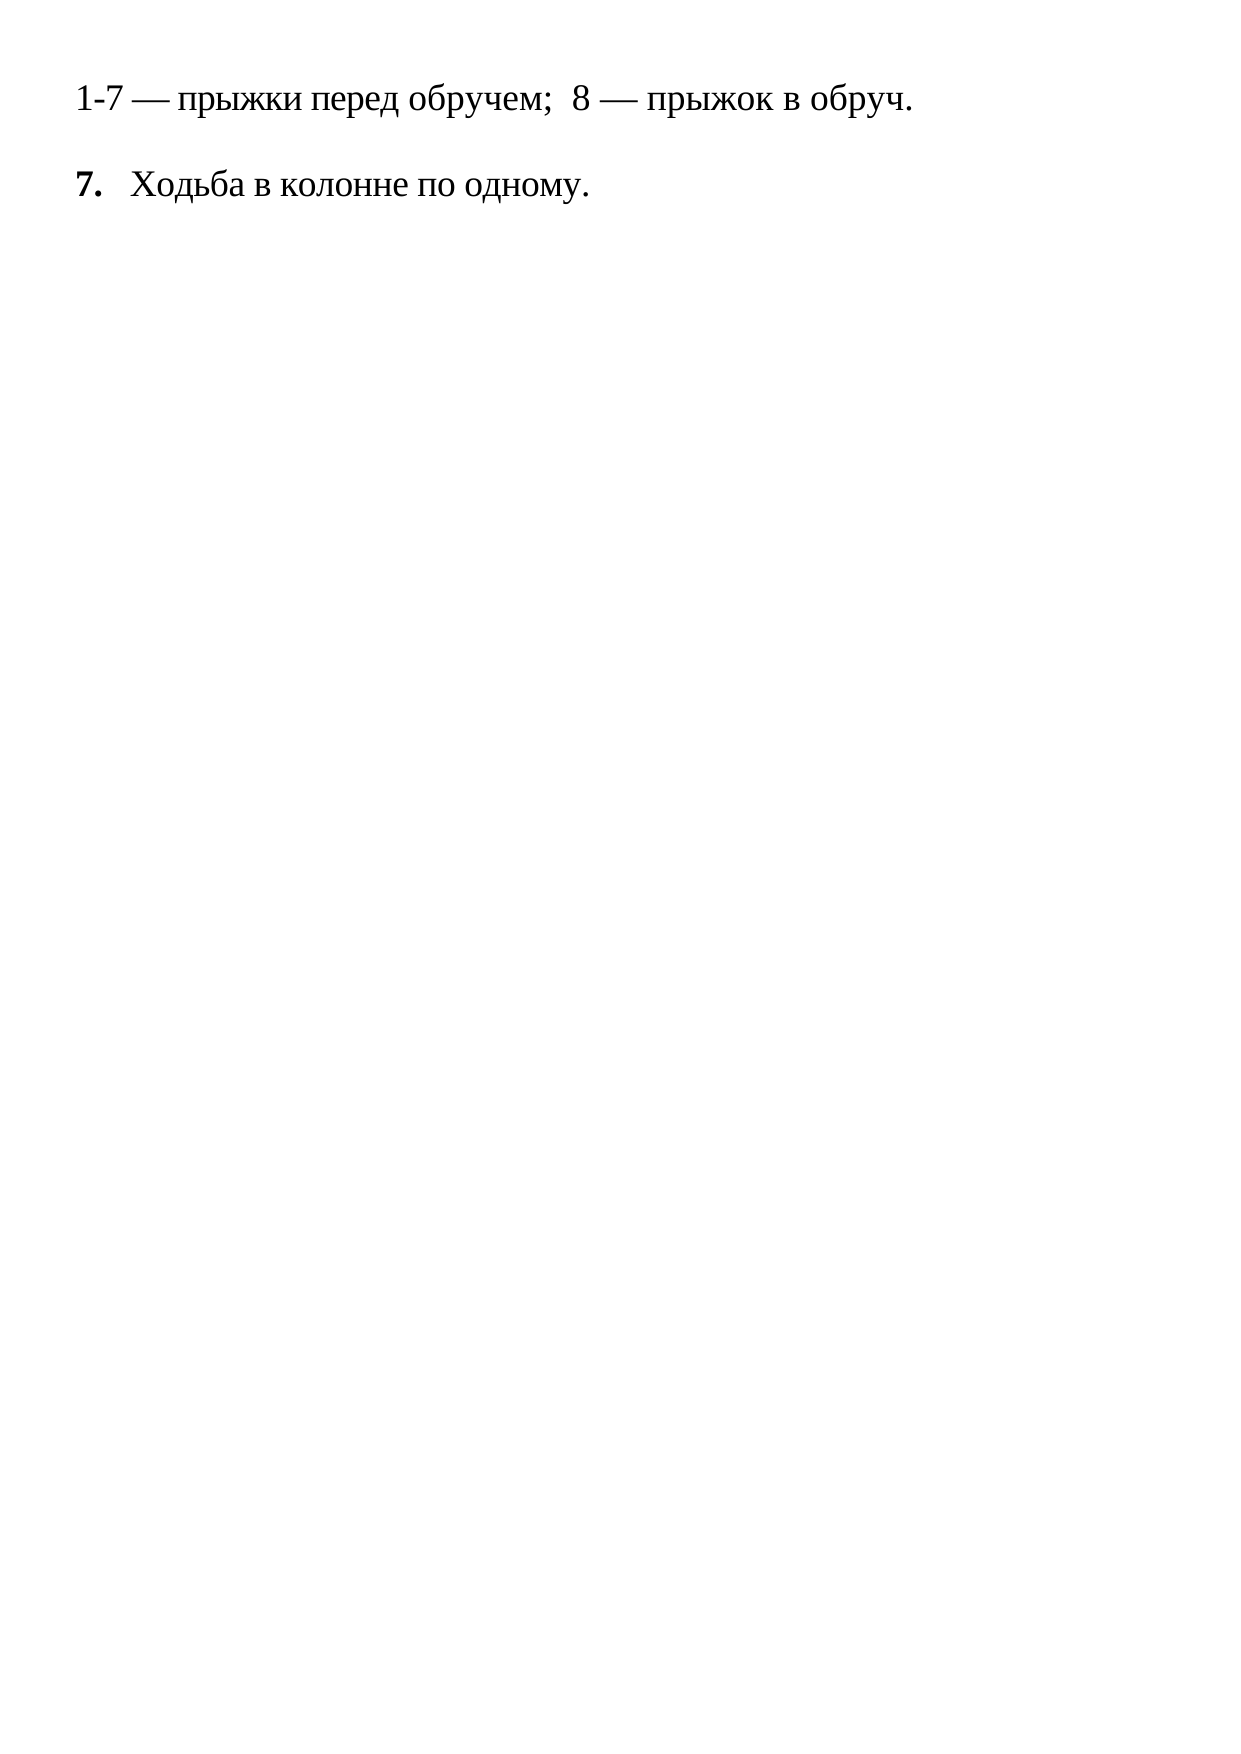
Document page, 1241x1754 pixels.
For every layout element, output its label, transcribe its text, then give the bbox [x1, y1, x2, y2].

text 1-7 — прыжки перед обручем; 8 — прыжок в обруч. [75, 75, 1165, 118]
text 7. Ходьба в колонне по одному. [75, 161, 1165, 204]
